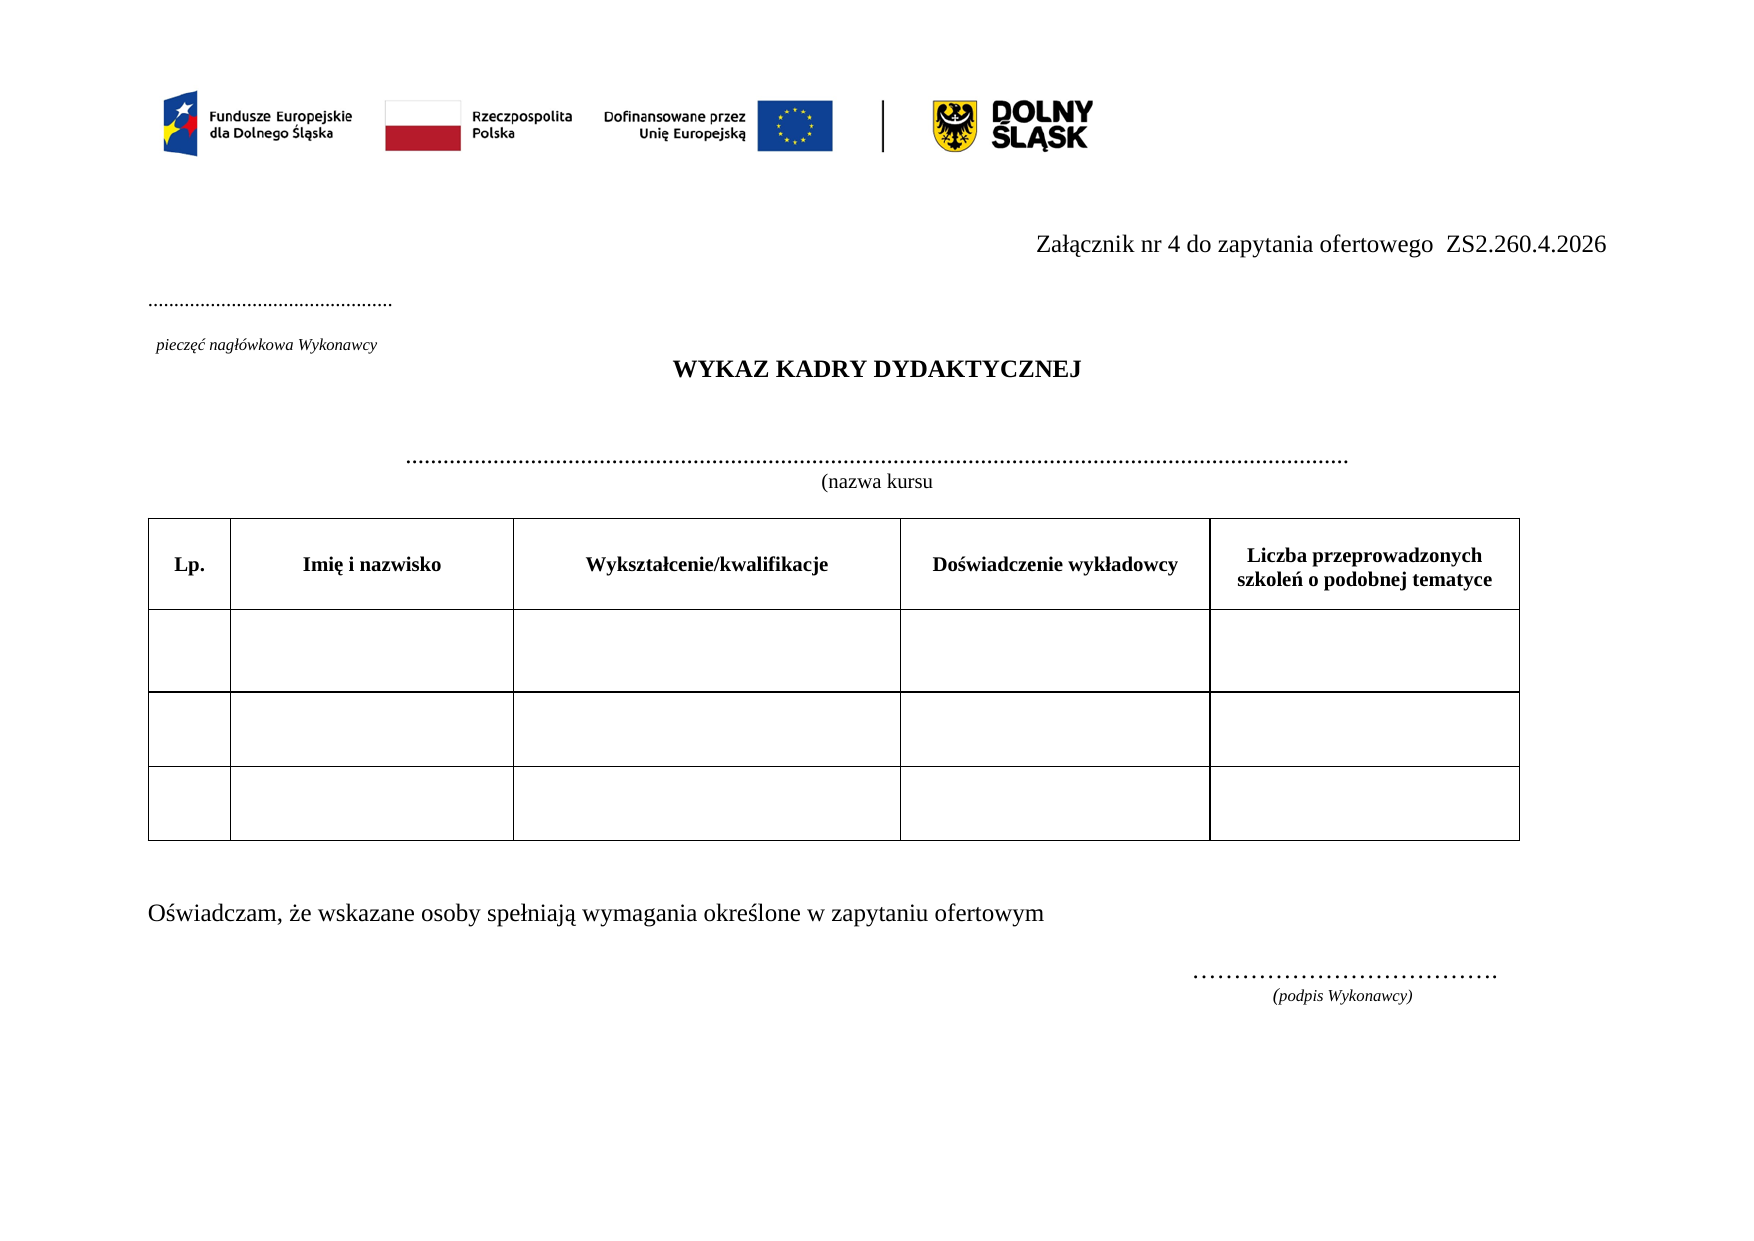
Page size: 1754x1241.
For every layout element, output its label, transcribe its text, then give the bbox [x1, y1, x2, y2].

table_cell [514, 767, 900, 839]
text Załącznik nr 4 do zapytania ofertowego ZS2.260.4.2026 [148, 229, 1606, 258]
table_cell [514, 610, 900, 691]
text (podpis Wykonawcy) [148, 984, 1606, 1006]
table_header Wykształcenie/kwalifikacje [514, 519, 900, 609]
text ………………………………. [148, 956, 1606, 984]
text Oświadczam, że wskazane osoby spełniają wymagania określone w zapytaniu ofertowym [148, 898, 1606, 927]
table_cell [514, 693, 900, 766]
text ............................................... [148, 287, 1606, 311]
table_cell [901, 610, 1209, 691]
table_cell [1211, 693, 1519, 766]
table_header Imię i nazwisko [231, 519, 513, 609]
table_cell [901, 693, 1209, 766]
text pieczęć nagłówkowa Wykonawcy [148, 335, 1606, 354]
table_cell [149, 693, 230, 766]
table_cell [1211, 767, 1519, 839]
table_cell [231, 610, 513, 691]
table_header Lp. [149, 519, 230, 609]
table_header Doświadczenie wykładowcy [901, 519, 1209, 609]
text ....................................................................................................................................................... [148, 441, 1606, 469]
table_cell [901, 767, 1209, 839]
table_cell [231, 767, 513, 839]
table_cell [149, 767, 230, 839]
text WYKAZ KADRY DYDAKTYCZNEJ [148, 354, 1606, 383]
table_cell [231, 693, 513, 766]
table_header Liczba przeprowadzonych szkoleń o podobnej tematyce [1211, 519, 1519, 609]
table_cell [149, 610, 230, 691]
text (nazwa kursu [148, 469, 1606, 493]
table_cell [1211, 610, 1519, 691]
